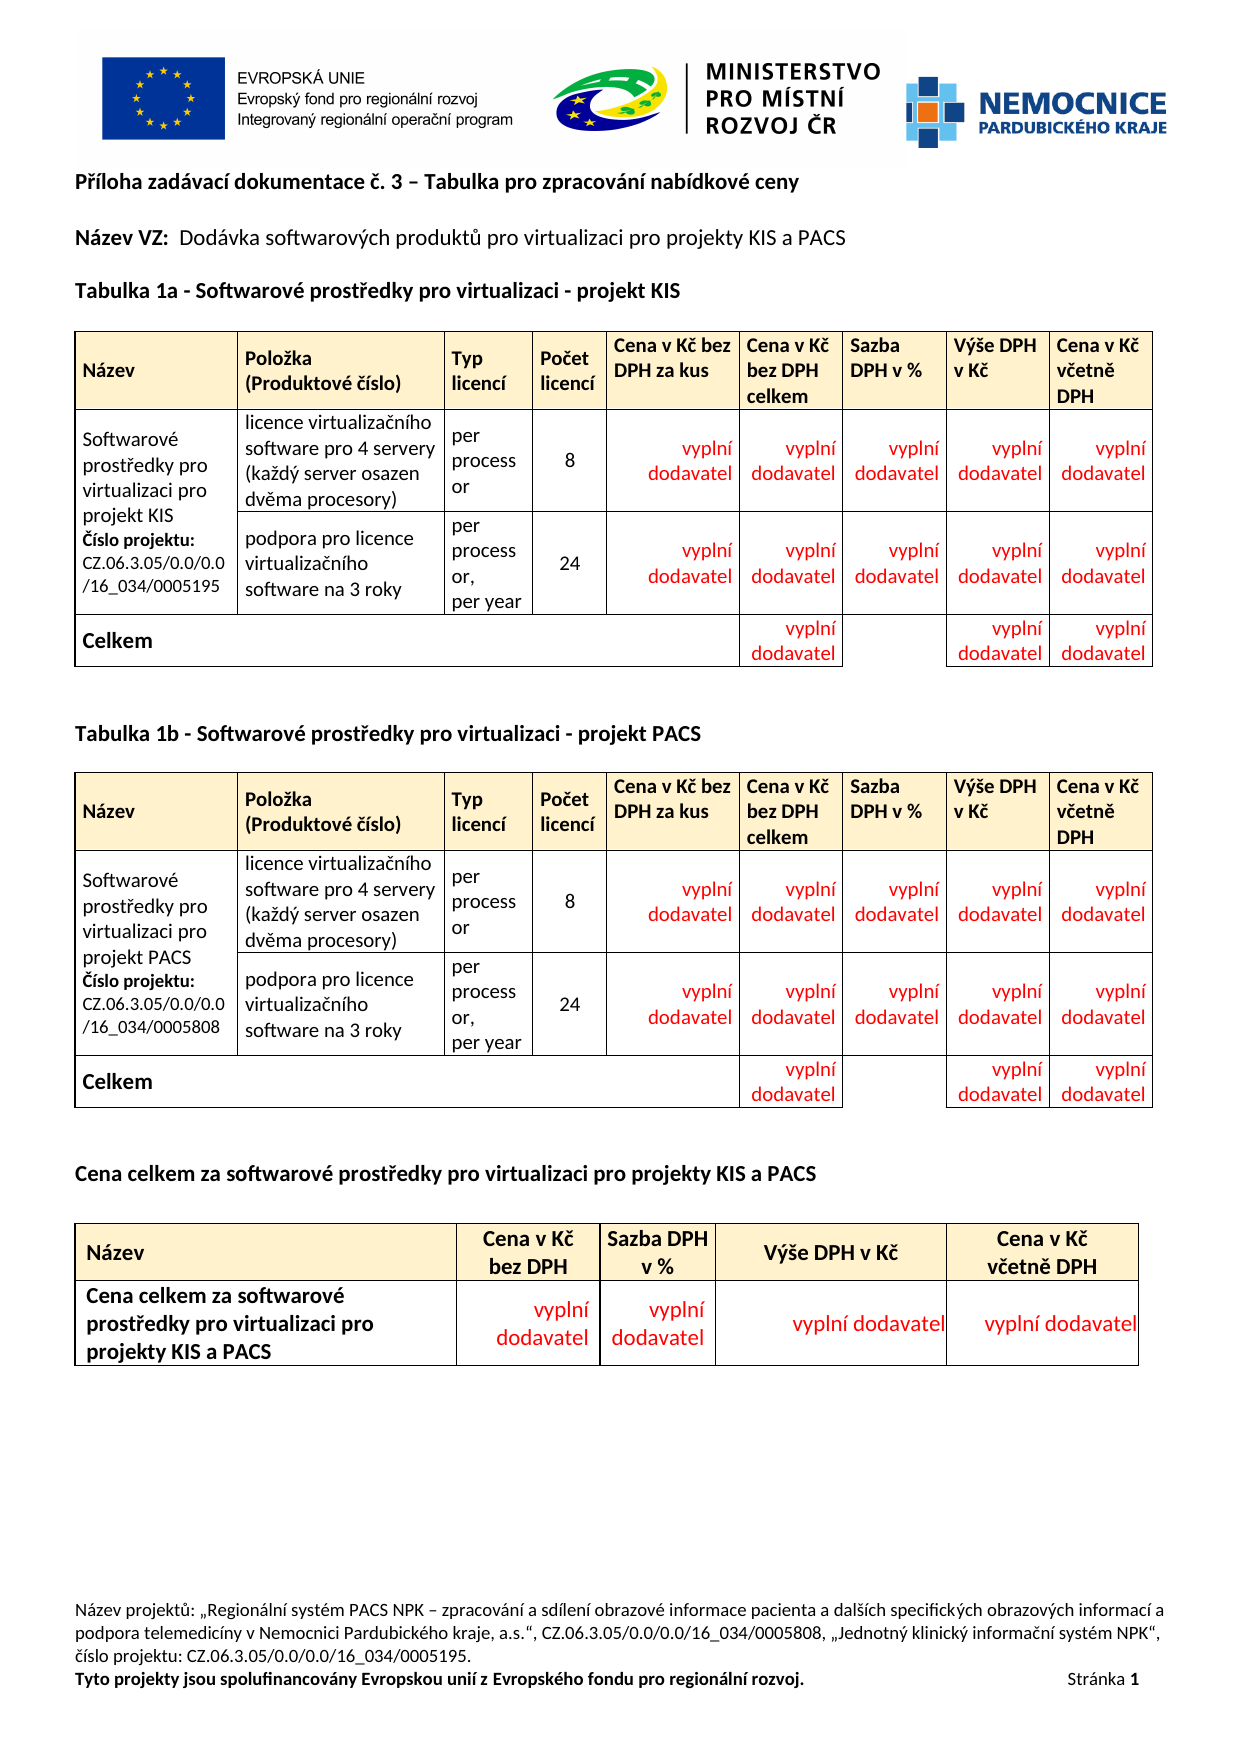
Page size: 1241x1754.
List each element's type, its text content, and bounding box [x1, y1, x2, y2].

table_cell vyplní dodavatel [740, 615, 842, 666]
text Tabulka 1a - Softwarové prostředky pro virtualizaci - projekt KIS [75, 276, 1165, 304]
table_cell vyplní dodavatel [607, 512, 739, 614]
table_header Typ licencí [445, 773, 532, 849]
table_cell vyplní dodavatel [1050, 512, 1152, 614]
table_cell vyplní dodavatel [607, 953, 739, 1055]
table_cell vyplní dodavatel [1050, 953, 1152, 1055]
table_cell vyplní dodavatel [947, 1056, 1049, 1107]
table_cell vyplní dodavatel [716, 1281, 946, 1365]
table_cell 24 [533, 953, 606, 1055]
table_cell vyplní dodavatel [607, 410, 739, 511]
table_cell vyplní dodavatel [1050, 410, 1152, 511]
table_cell per processor [445, 410, 532, 511]
table_header Cena v Kč včetně DPH [1050, 773, 1152, 849]
table_cell vyplní dodavatel [607, 851, 739, 952]
table_header Cena v Kč včetně DPH [1050, 332, 1152, 408]
table_cell vyplní dodavatel [947, 1281, 1138, 1365]
table_header Cena v Kč bez DPH [457, 1224, 599, 1280]
table_header Počet licencí [533, 332, 606, 408]
table_cell vyplní dodavatel [1050, 615, 1152, 666]
table_header Název [76, 1224, 456, 1280]
table_header Typ licencí [445, 332, 532, 408]
table_cell podpora pro licence virtualizačního software na 3 roky [238, 512, 444, 614]
table_header Výše DPH v Kč [716, 1224, 946, 1280]
table_cell licence virtualizačního software pro 4 servery (každý server osazen dvěma procesory) [238, 410, 444, 511]
table_cell 8 [533, 410, 606, 511]
table_header Název [76, 773, 237, 849]
table_header Cena v Kč bez DPH celkem [740, 773, 842, 849]
table_cell Softwarové prostředky pro virtualizaci pro projekt PACS Číslo projektu: CZ.06.3.05/0.0/0.0/16_034/0005808 [76, 851, 237, 1055]
table_cell 8 [533, 851, 606, 952]
table_cell Softwarové prostředky pro virtualizaci pro projekt KIS Číslo projektu: CZ.06.3.05/0.0/0.0/16_034/0005195 [76, 410, 237, 614]
text Název VZ: Dodávka softwarových produktů pro virtualizaci pro projekty KIS a PACS [75, 223, 1165, 251]
table_header Výše DPH v Kč [947, 773, 1049, 849]
table_cell 24 [533, 512, 606, 614]
table_cell Cena celkem za softwarové prostředky pro virtualizaci pro projekty KIS a PACS [76, 1281, 456, 1365]
table_cell vyplní dodavatel [843, 953, 946, 1055]
table_header Sazba DPH v % [843, 332, 946, 408]
table_header Cena v Kč bez DPH celkem [740, 332, 842, 408]
table_cell vyplní dodavatel [843, 410, 946, 511]
table_cell licence virtualizačního software pro 4 servery (každý server osazen dvěma procesory) [238, 851, 444, 952]
table_header Počet licencí [533, 773, 606, 849]
table_cell vyplní dodavatel [843, 512, 946, 614]
table_cell [843, 615, 946, 666]
table_cell per processor [445, 851, 532, 952]
table_cell Celkem [76, 615, 739, 666]
table_cell vyplní dodavatel [947, 410, 1049, 511]
table_cell per processor, per year [445, 953, 532, 1055]
table_cell vyplní dodavatel [740, 512, 842, 614]
table_cell vyplní dodavatel [947, 615, 1049, 666]
table_header Cena v Kč včetně DPH [947, 1224, 1138, 1280]
table_cell vyplní dodavatel [843, 851, 946, 952]
table_cell vyplní dodavatel [740, 410, 842, 511]
table_header Položka (Produktové číslo) [238, 773, 444, 849]
table_cell vyplní dodavatel [457, 1281, 599, 1365]
text Příloha zadávací dokumentace č. 3 – Tabulka pro zpracování nabídkové ceny [75, 167, 1165, 195]
table_cell vyplní dodavatel [947, 953, 1049, 1055]
table_cell vyplní dodavatel [1050, 851, 1152, 952]
table_cell [843, 1056, 946, 1107]
table_header Sazba DPH v % [843, 773, 946, 849]
table_cell vyplní dodavatel [601, 1281, 715, 1365]
table_header Výše DPH v Kč [947, 332, 1049, 408]
table_cell vyplní dodavatel [947, 512, 1049, 614]
text Cena celkem za softwarové prostředky pro virtualizaci pro projekty KIS a PACS [75, 1159, 1165, 1187]
text Tabulka 1b - Softwarové prostředky pro virtualizaci - projekt PACS [75, 719, 1165, 747]
table_cell vyplní dodavatel [740, 953, 842, 1055]
table_cell podpora pro licence virtualizačního software na 3 roky [238, 953, 444, 1055]
table_header Sazba DPH v % [601, 1224, 715, 1280]
table_header Položka (Produktové číslo) [238, 332, 444, 408]
table_header Cena v Kč bez DPH za kus [607, 332, 739, 408]
table_header Cena v Kč bez DPH za kus [607, 773, 739, 849]
table_cell per processor, per year [445, 512, 532, 614]
table_cell vyplní dodavatel [740, 851, 842, 952]
table_header Název [76, 332, 237, 408]
table_cell Celkem [76, 1056, 739, 1107]
table_cell vyplní dodavatel [947, 851, 1049, 952]
table_cell vyplní dodavatel [1050, 1056, 1152, 1107]
table_cell vyplní dodavatel [740, 1056, 842, 1107]
picture [75, 29, 1167, 167]
